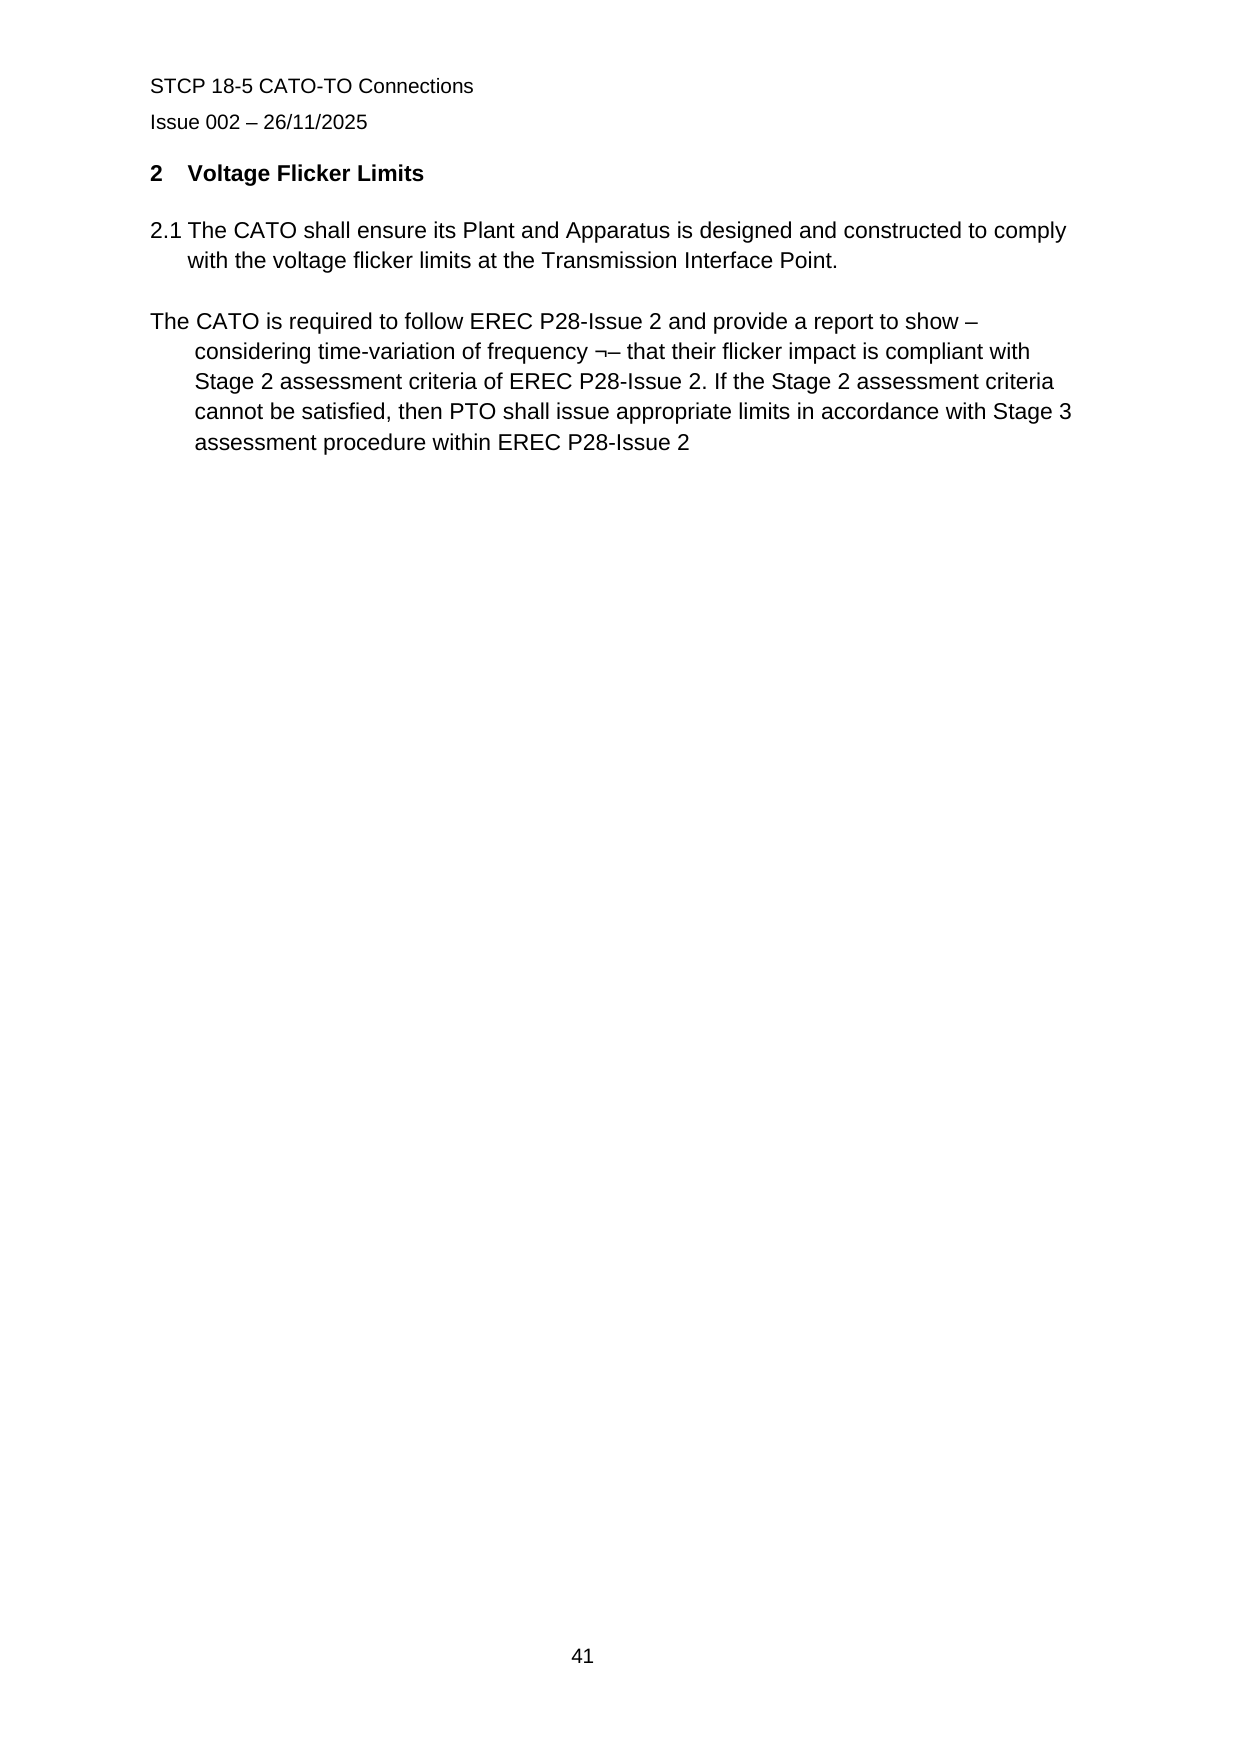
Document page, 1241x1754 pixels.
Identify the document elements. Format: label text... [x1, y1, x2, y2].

list The CATO shall ensure its Plant and Apparatus is designed and constructed to comply with the voltage flicker limits at the Transmission Interface Point. [150, 217, 1090, 273]
list Voltage Flicker Limits [150, 160, 1090, 187]
text The CATO is required to follow EREC P28-Issue 2 and provide a report to show – considering time-variation of frequency ¬– that their flicker impact is compliant with Stage 2 assessment criteria of EREC P28-Issue 2. If the Stage 2 assessment criteria cannot be satisfied, then PTO shall issue appropriate limits in accordance with Stage 3 assessment procedure within EREC P28-Issue 2 [150, 308, 1090, 455]
